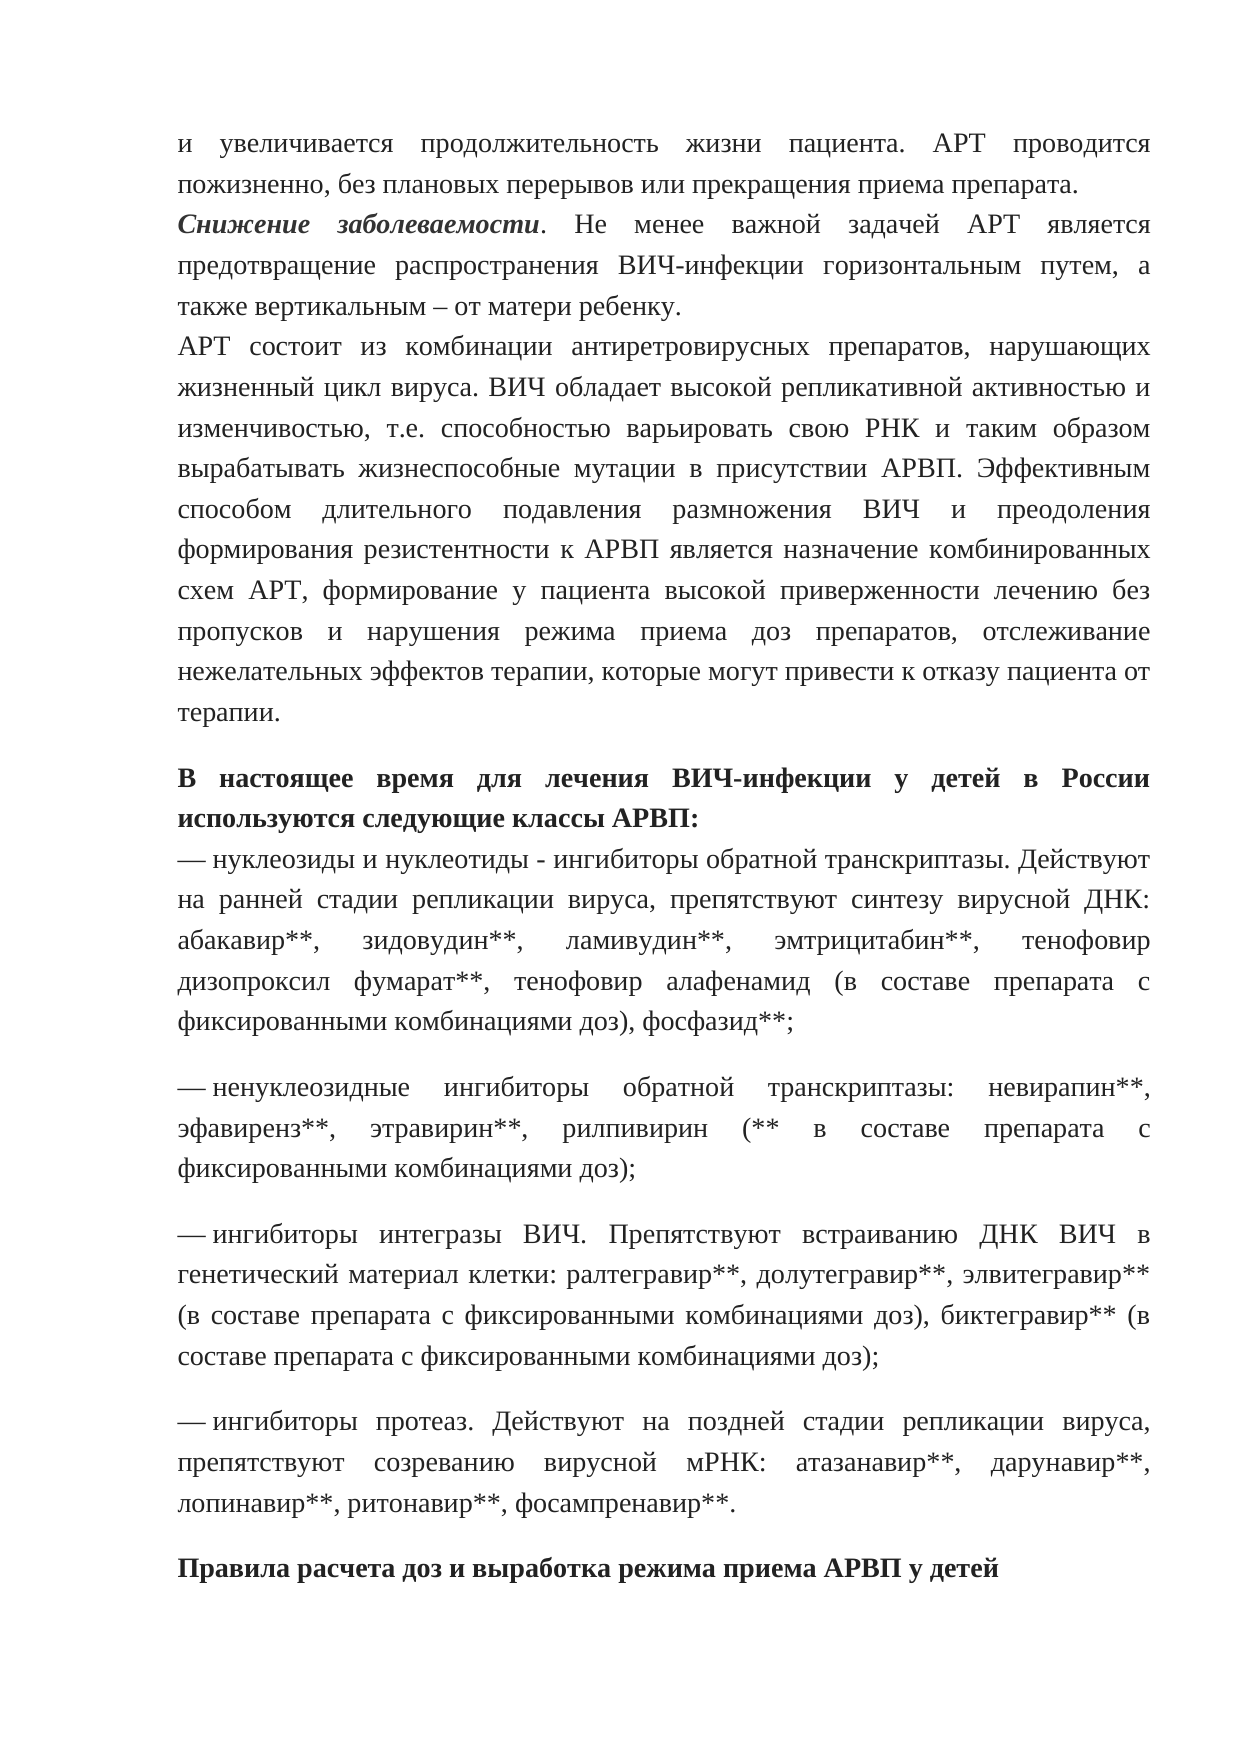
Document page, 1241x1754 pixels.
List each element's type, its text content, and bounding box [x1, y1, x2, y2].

text АРТ состоит из комбинации антиретровирусных препаратов, нарушающих жизненный цикл вируса. ВИЧ обладает высокой репликативной активностью и изменчивостью, т.е. способностью варьировать свою РНК и таким образом вырабатывать жизнеспособные мутации в присутствии АРВП. Эффективным способом длительного подавления размножения ВИЧ и преодоления формирования резистентности к АРВП является назначение комбинированных схем АРТ, формирование у пациента высокой приверженности лечению без пропусков и нарушения режима приема доз препаратов, отслеживание нежелательных эффектов терапии, которые могут привести к отказу пациента от терапии. [177, 321, 1152, 727]
text — ингибиторы интегразы ВИЧ. Препятствуют встраиванию ДНК ВИЧ в генетический материал клетки: ралтегравир**, долутегравир**, элвитегравир** (в составе препарата с фиксированными комбинациями доз), биктегравир** (в составе препарата с фиксированными комбинациями доз); [177, 1209, 1152, 1371]
text Правила расчета доз и выработка режима приема АРВП у детей [177, 1543, 1152, 1584]
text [177, 118, 1152, 199]
text Снижение заболеваемости. Не менее важной задачей АРТ является предотвращение распространения ВИЧ-инфекции горизонтальным путем, а также вертикальным – от матери ребенку. [177, 199, 1152, 321]
text — ненуклеозидные ингибиторы обратной транскриптазы: невирапин**, эфавиренз**, этравирин**, рилпивирин (** в составе препарата с фиксированными комбинациями доз); [177, 1062, 1152, 1184]
text — ингибиторы протеаз. Действуют на поздней стадии репликации вируса, препятствуют созреванию вирусной мРНК: атазанавир**, дарунавир**, лопинавир**, ритонавир**, фосампренавир**. [177, 1396, 1152, 1518]
text — нуклеозиды и нуклеотиды - ингибиторы обратной транскриптазы. Действуют на ранней стадии репликации вируса, препятствуют синтезу вирусной ДНК: абакавир**, зидовудин**, ламивудин**, эмтрицитабин**, тенофовир дизопроксил фумарат**, тенофовир алафенамид (в составе препарата с фиксированными комбинациями доз), фосфазид**; [177, 834, 1152, 1037]
text В настоящее время для лечения ВИЧ-инфекции у детей в России используются следующие классы АРВП: [177, 752, 1152, 834]
